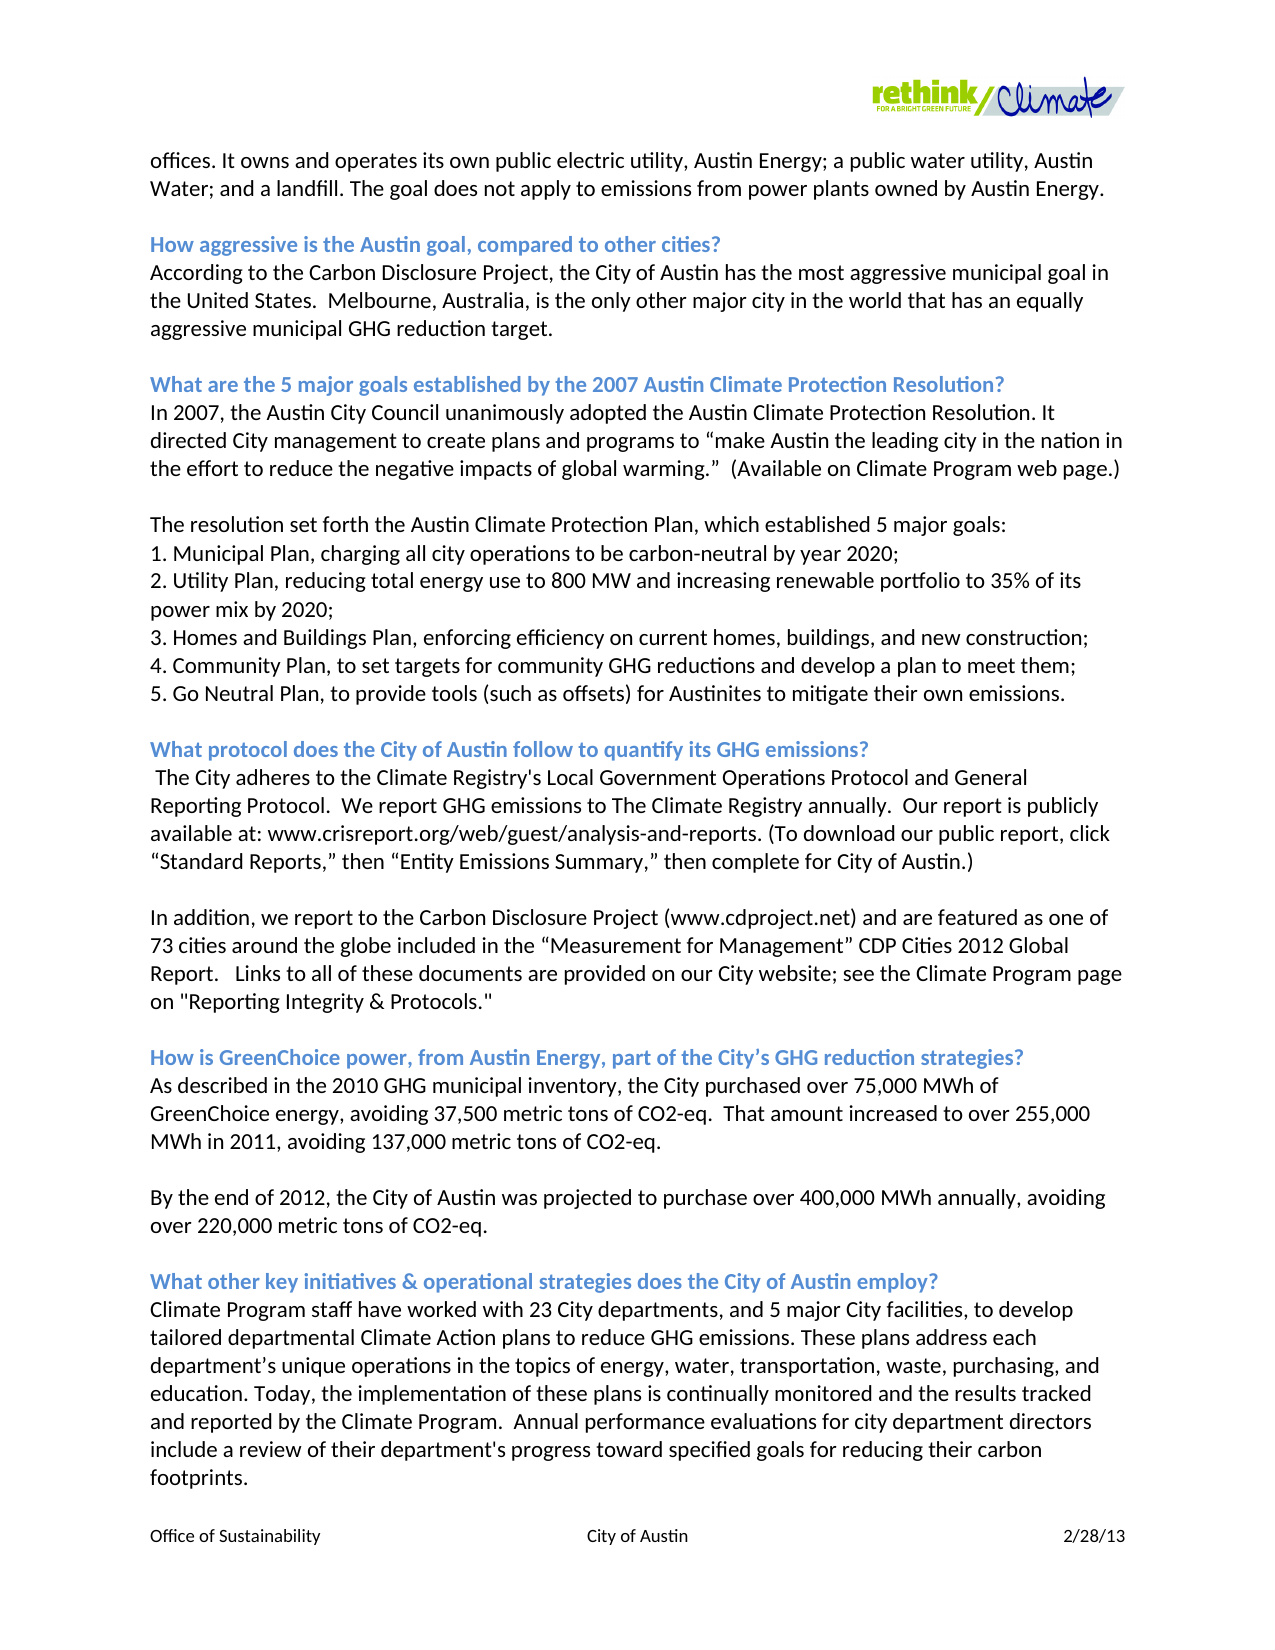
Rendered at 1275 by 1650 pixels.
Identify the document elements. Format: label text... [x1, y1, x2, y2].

text 1. Municipal Plan, charging all city operations to be carbon-neutral by year 2020; [150, 539, 1125, 567]
text By the end of 2012, the City of Austin was projected to purchase over 400,000 MWh annually, avoiding over 220,000 metric tons of CO2-eq. [150, 1183, 1125, 1239]
text According to the Carbon Disclosure Project, the City of Austin has the most aggressive municipal goal in the United States. Melbourne, Australia, is the only other major city in the world that has an equally aggressive municipal GHG reduction target. [150, 258, 1125, 342]
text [150, 146, 1125, 202]
text The resolution set forth the Austin Climate Protection Plan, which established 5 major goals: [150, 511, 1125, 539]
text 3. Homes and Buildings Plan, enforcing efficiency on current homes, buildings, and new construction; [150, 623, 1125, 651]
text What other key initiatives & operational strategies does the City of Austin employ? [150, 1267, 1125, 1295]
text What protocol does the City of Austin follow to quantify its GHG emissions? [150, 735, 1125, 763]
text 5. Go Neutral Plan, to provide tools (such as offsets) for Austinites to mitigate their own emissions. [150, 679, 1125, 707]
text In addition, we report to the Carbon Disclosure Project (www.cdproject.net) and are featured as one of 73 cities around the globe included in the “Measurement for Management” CDP Cities 2012 Global Report. Links to all of these documents are provided on our City website; see the Climate Program page on "Reporting Integrity & Protocols." [150, 903, 1125, 1015]
text What are the 5 major goals established by the 2007 Austin Climate Protection Resolution? [150, 371, 1125, 398]
text 2. Utility Plan, reducing total energy use to 800 MW and increasing renewable portfolio to 35% of its power mix by 2020; [150, 567, 1125, 623]
text As described in the 2010 GHG municipal inventory, the City purchased over 75,000 MWh of GreenChoice energy, avoiding 37,500 metric tons of CO2-eq. That amount increased to over 255,000 MWh in 2011, avoiding 137,000 metric tons of CO2-eq. [150, 1071, 1125, 1155]
picture [872, 75, 1125, 119]
text How is GreenChoice power, from Austin Energy, part of the City’s GHG reduction strategies? [150, 1043, 1125, 1071]
text In 2007, the Austin City Council unanimously adopted the Austin Climate Protection Resolution. It directed City management to create plans and programs to “make Austin the leading city in the nation in the effort to reduce the negative impacts of global warming.” (Available on Climate Program web page.) [150, 398, 1125, 483]
text How aggressive is the Austin goal, compared to other cities? [150, 230, 1125, 258]
text The City adheres to the Climate Registry's Local Government Operations Protocol and General Reporting Protocol. We report GHG emissions to The Climate Registry annually. Our report is publicly available at: www.crisreport.org/web/guest/analysis-and-reports. (To download our public report, click “Standard Reports,” then “Entity Emissions Summary,” then complete for City of Austin.) [150, 763, 1125, 875]
text 4. Community Plan, to set targets for community GHG reductions and develop a plan to meet them; [150, 651, 1125, 679]
text Climate Program staff have worked with 23 City departments, and 5 major City facilities, to develop tailored departmental Climate Action plans to reduce GHG emissions. These plans address each department’s unique operations in the topics of energy, water, transportation, waste, purchasing, and education. Today, the implementation of these plans is continually monitored and the results tracked and reported by the Climate Program. Annual performance evaluations for city department directors include a review of their department's progress toward specified goals for reducing their carbon footprints. [150, 1295, 1125, 1491]
